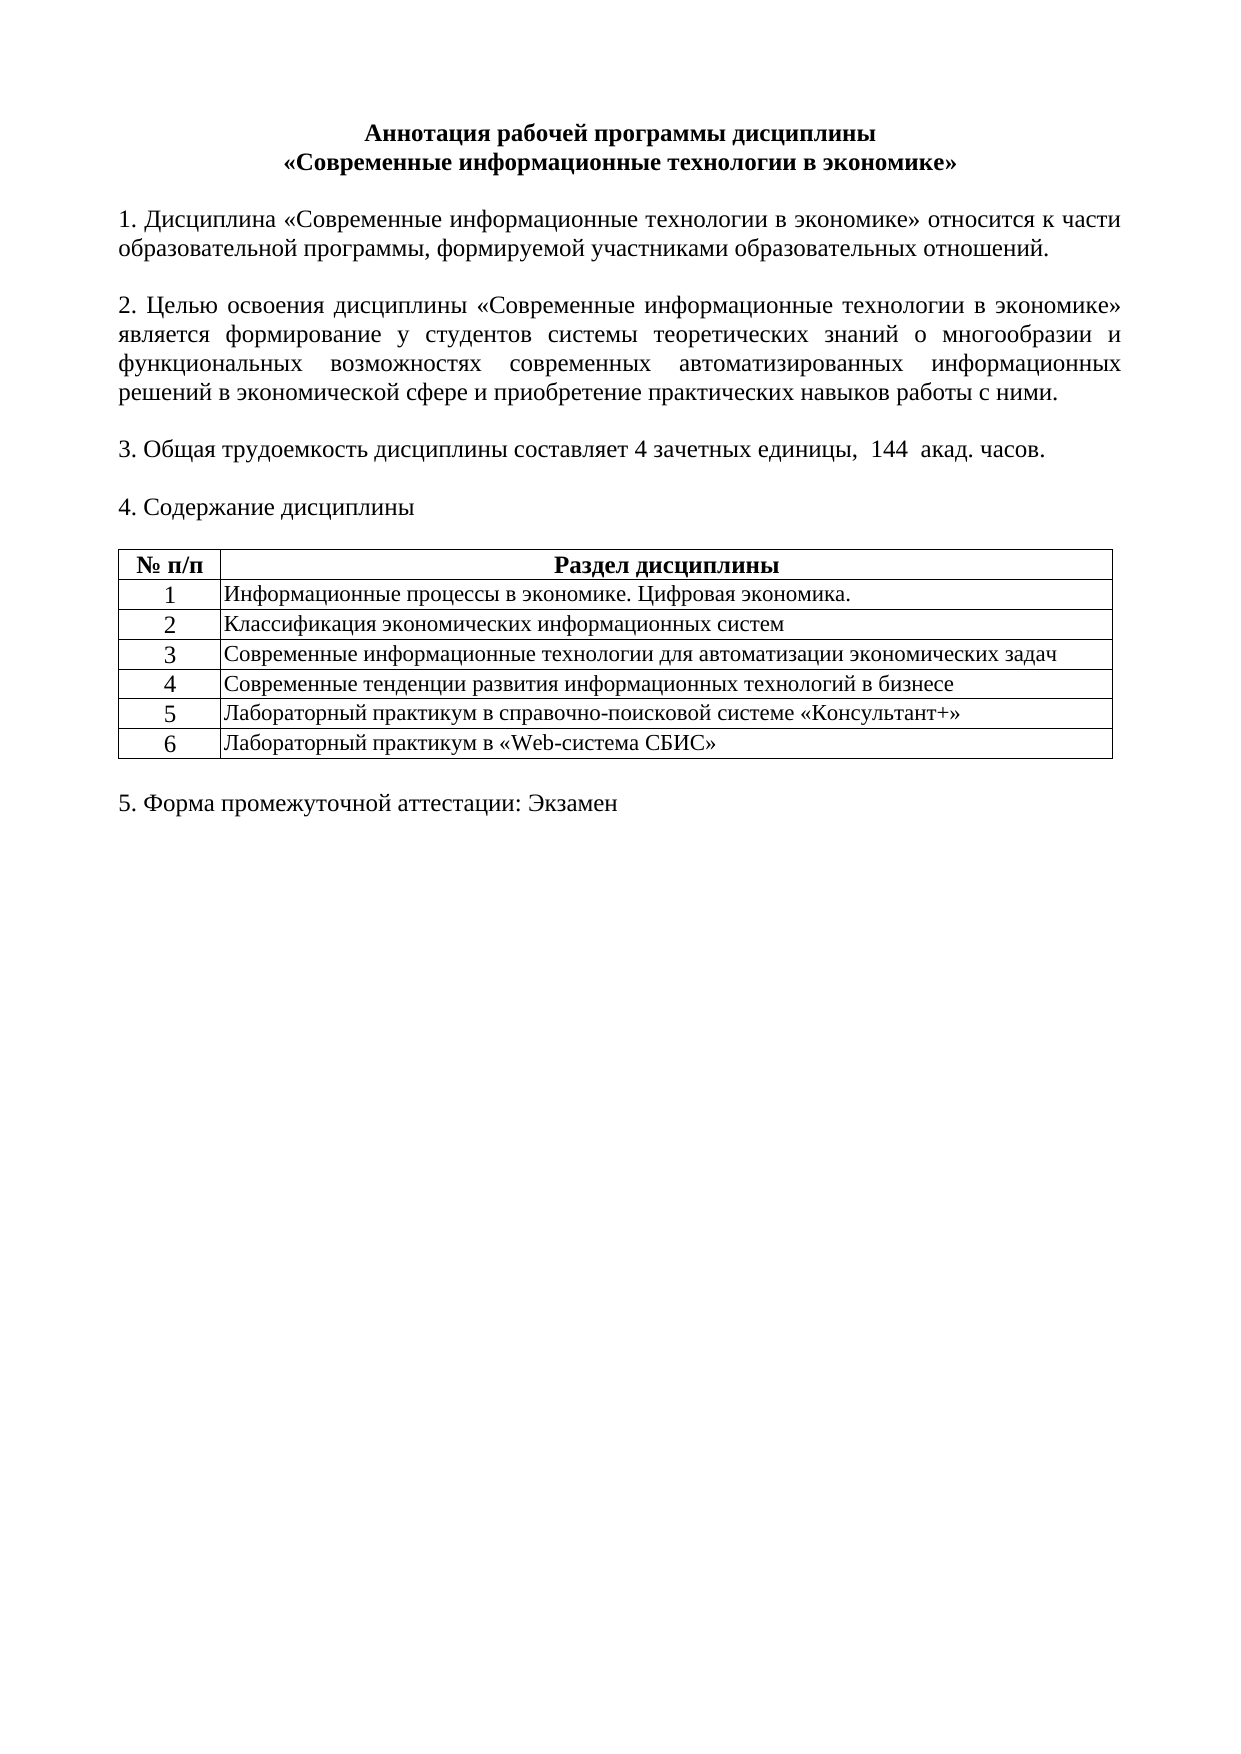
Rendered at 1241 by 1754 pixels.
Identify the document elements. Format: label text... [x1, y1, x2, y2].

text 1. Дисциплина «Современные информационные технологии в экономике» относится к части образовательной программы, формируемой участниками образовательных отношений. [118, 204, 1122, 262]
table_cell 5 [119, 699, 220, 728]
table_cell 4 [119, 670, 220, 698]
table_cell Лабораторный практикум в «Web-система СБИС» [221, 729, 1112, 758]
text 3. Общая трудоемкость дисциплины составляет 4 зачетных единицы, 144 акад. часов. [118, 434, 1122, 463]
text 4. Содержание дисциплины [118, 492, 1122, 521]
table_cell 1 [119, 580, 220, 609]
text Аннотация рабочей программы дисциплины [118, 118, 1122, 147]
text 2. Целью освоения дисциплины «Современные информационные технологии в экономике» является формирование у студентов системы теоретических знаний о многообразии и функциональных возможностях современных автоматизированных информационных решений в экономической сфере и приобретение практических навыков работы с ними. [118, 291, 1122, 406]
table_cell 6 [119, 729, 220, 758]
text 5. Форма промежуточной аттестации: Экзамен [118, 788, 1122, 816]
text «Современные информационные технологии в экономике» [118, 147, 1122, 176]
table_cell Классификация экономических информационных систем [221, 610, 1112, 639]
table_header № п/п [119, 550, 220, 579]
table_cell Лабораторный практикум в справочно-поисковой системе «Консультант+» [221, 699, 1112, 728]
table_cell 2 [119, 610, 220, 639]
table_cell 3 [119, 640, 220, 668]
table_header Раздел дисциплины [221, 550, 1112, 579]
table_cell Современные тенденции развития информационных технологий в бизнесе [221, 670, 1112, 698]
table_cell Информационные процессы в экономике. Цифровая экономика. [221, 580, 1112, 609]
table_cell Современные информационные технологии для автоматизации экономических задач [221, 640, 1112, 668]
